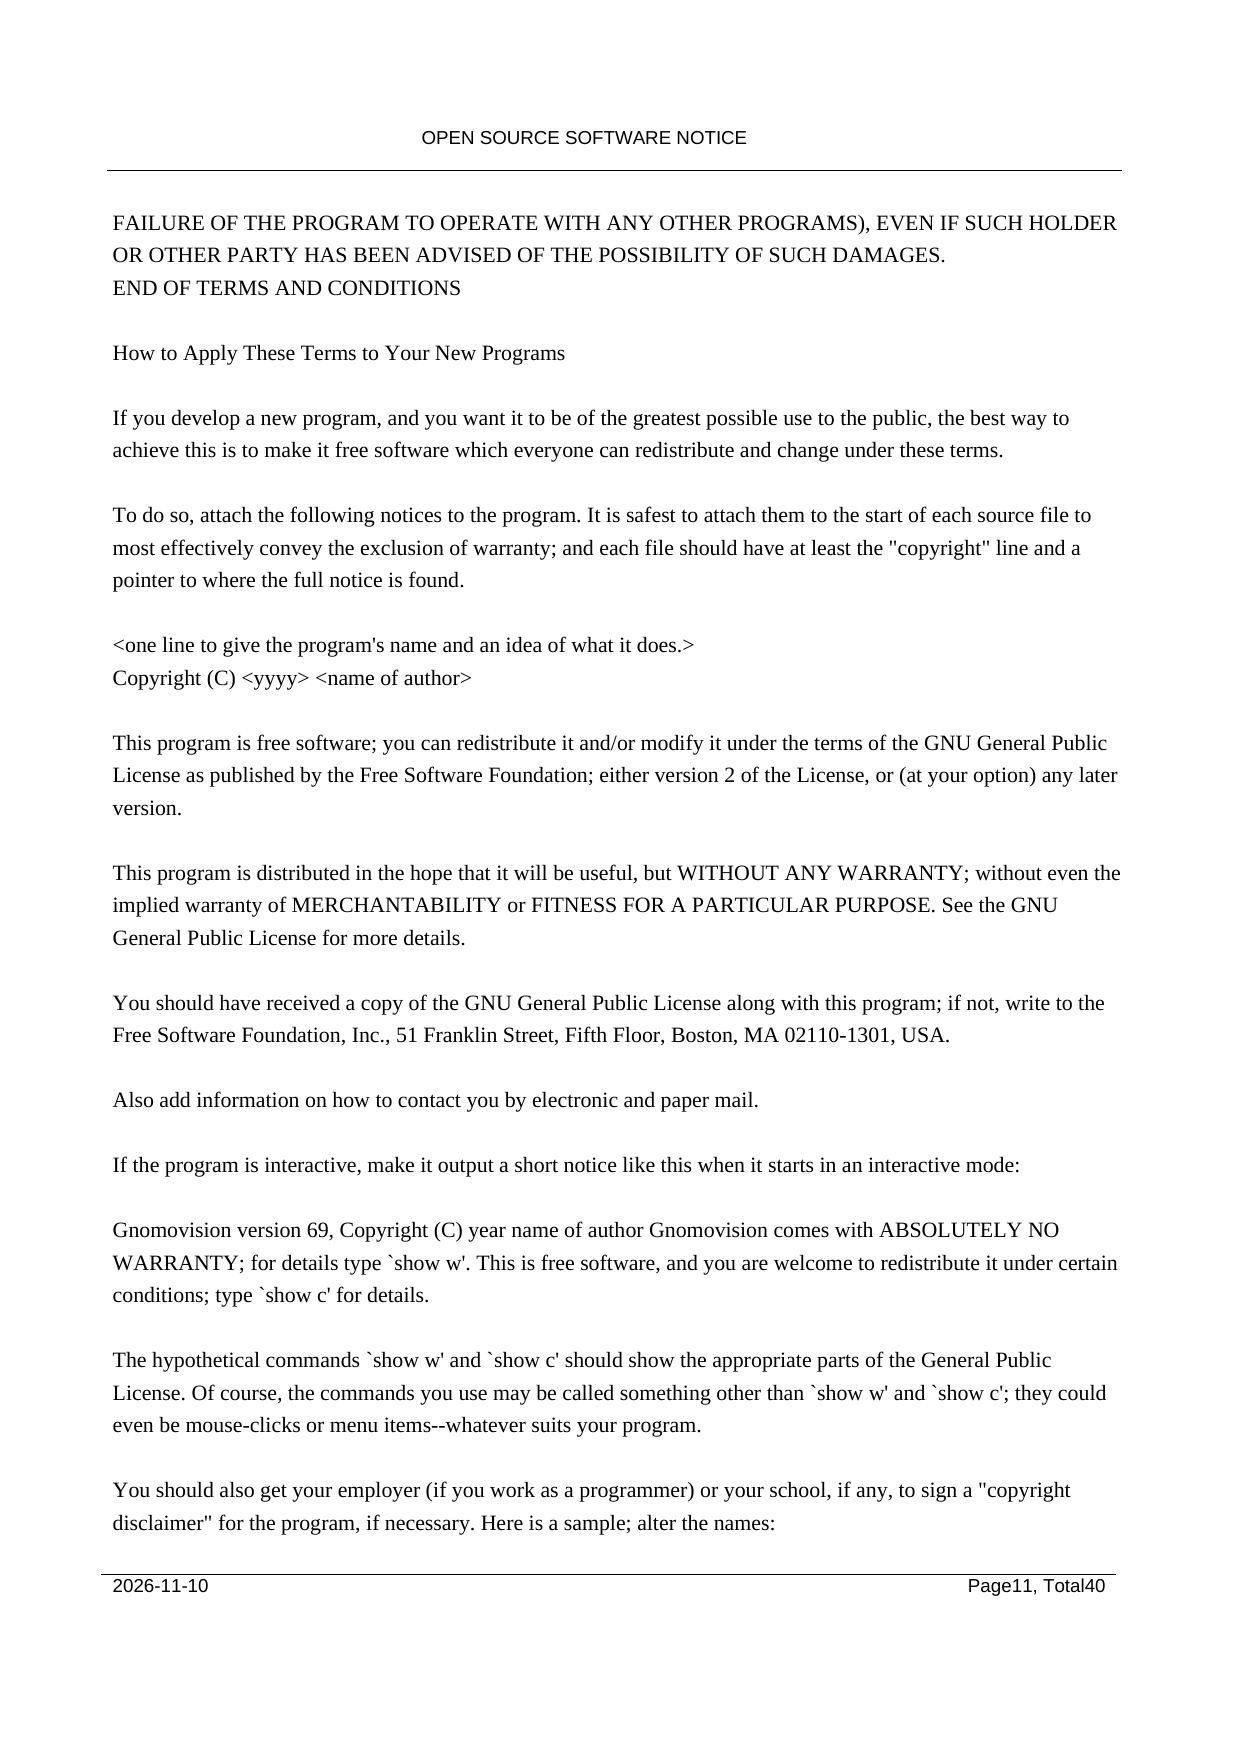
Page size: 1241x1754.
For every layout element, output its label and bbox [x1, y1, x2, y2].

text [112, 206, 1128, 1539]
